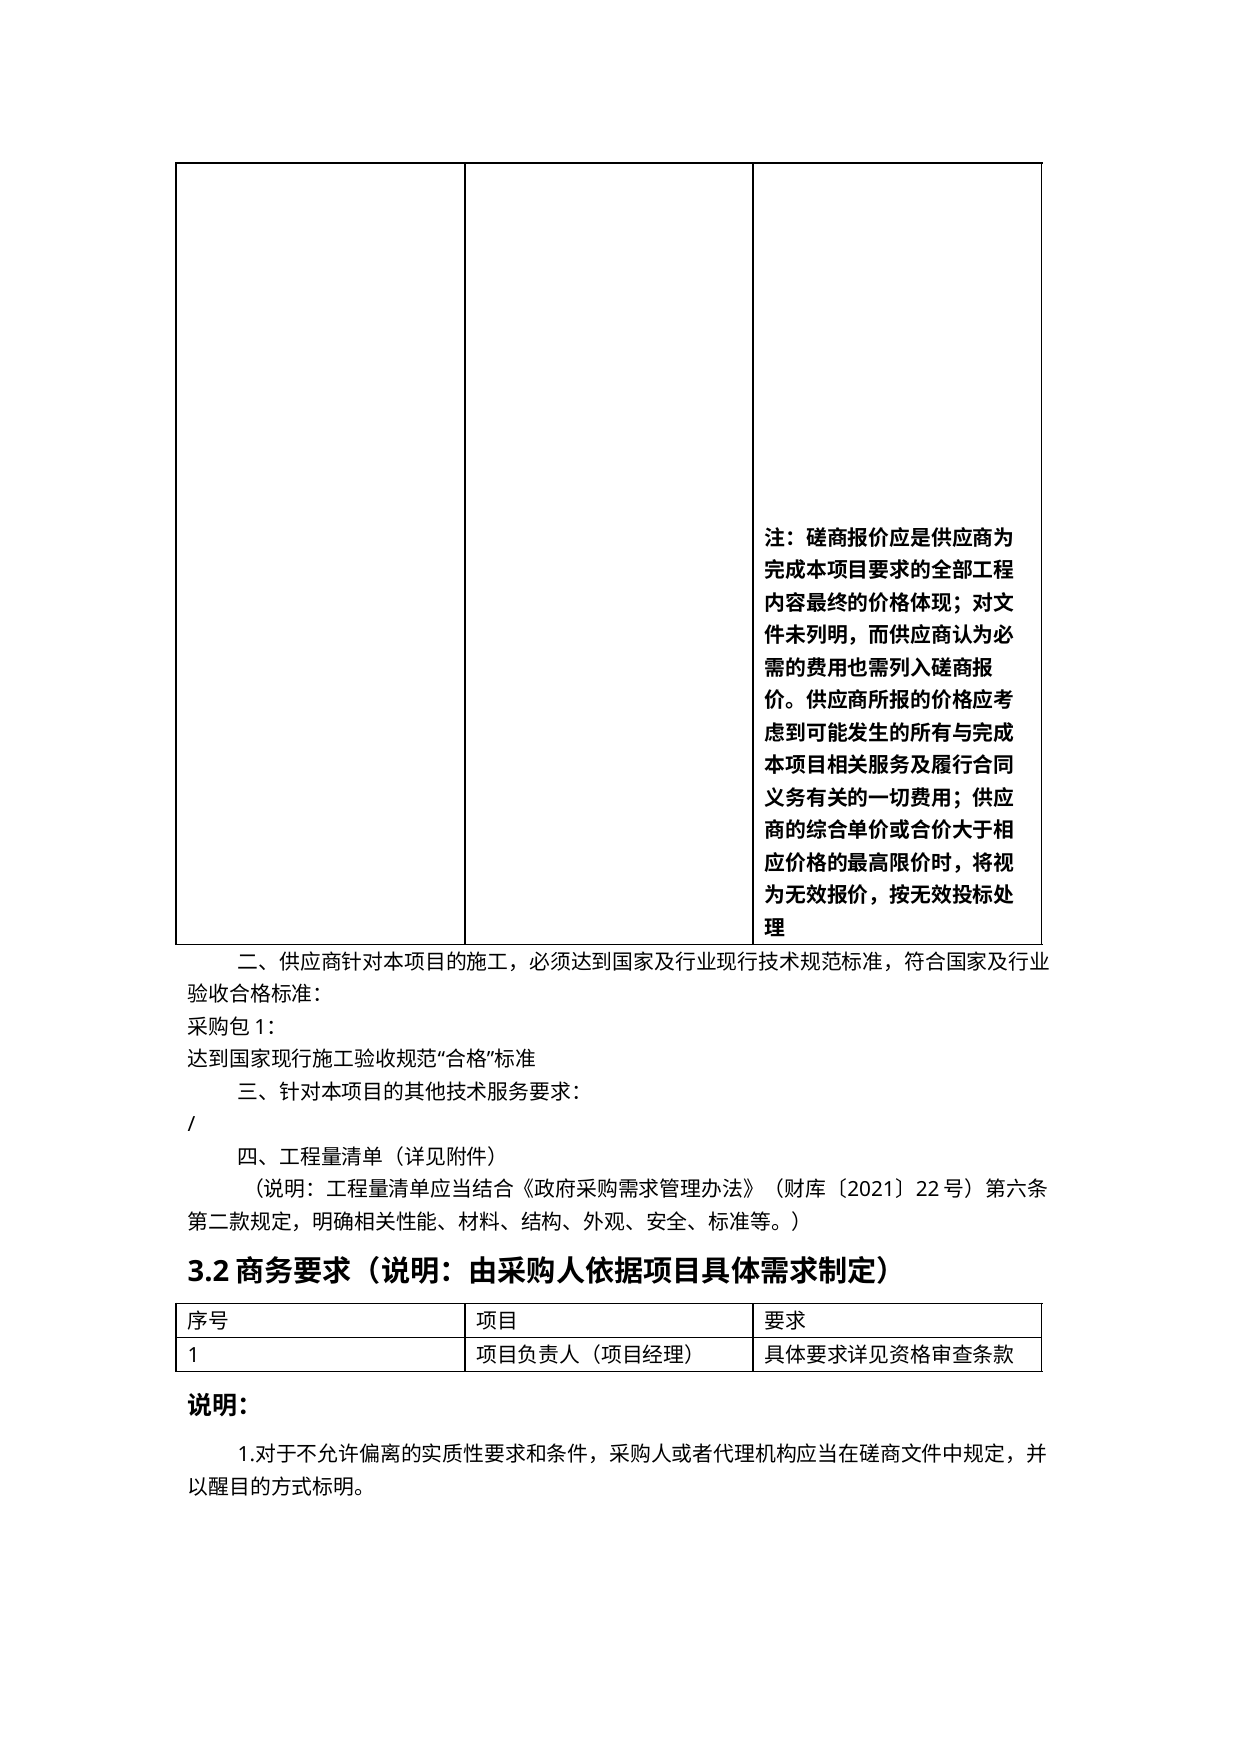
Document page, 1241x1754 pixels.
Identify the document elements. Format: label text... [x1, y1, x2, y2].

text 三、针对本项目的其他技术服务要求： [187, 1075, 1053, 1108]
text 3.2商务要求（说明：由采购人依据项目具体需求制定） [187, 1238, 1053, 1303]
table_header 要求 [754, 1304, 1041, 1337]
text 采购包1： [187, 1010, 1053, 1043]
text 四、工程量清单（详见附件） [187, 1140, 1053, 1173]
text （说明：工程量清单应当结合《政府采购需求管理办法》（财库〔2021〕22号）第六条第二款规定，明确相关性能、材料、结构、外观、安全、标准等。） [187, 1173, 1053, 1238]
text / [187, 1108, 1053, 1140]
text 达到国家现行施工验收规范“合格”标准 [187, 1043, 1053, 1075]
table_header 项目 [466, 1304, 752, 1337]
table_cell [754, 164, 1041, 943]
table_cell 1 [177, 164, 464, 943]
table_cell [466, 164, 752, 943]
table_cell 项目负责人（项目经理） [466, 1338, 752, 1371]
table_header 序号 [177, 1304, 464, 1337]
text 1.对于不允许偏离的实质性要求和条件，采购人或者代理机构应当在磋商文件中规定，并以醒目的方式标明。 [187, 1437, 1053, 1502]
table_cell 1 [177, 1338, 464, 1371]
table_cell 具体要求详见资格审查条款 [754, 1338, 1041, 1371]
text 二、供应商针对本项目的施工，必须达到国家及行业现行技术规范标准，符合国家及行业验收合格标准： [187, 945, 1053, 1010]
text 说明： [187, 1372, 1053, 1437]
